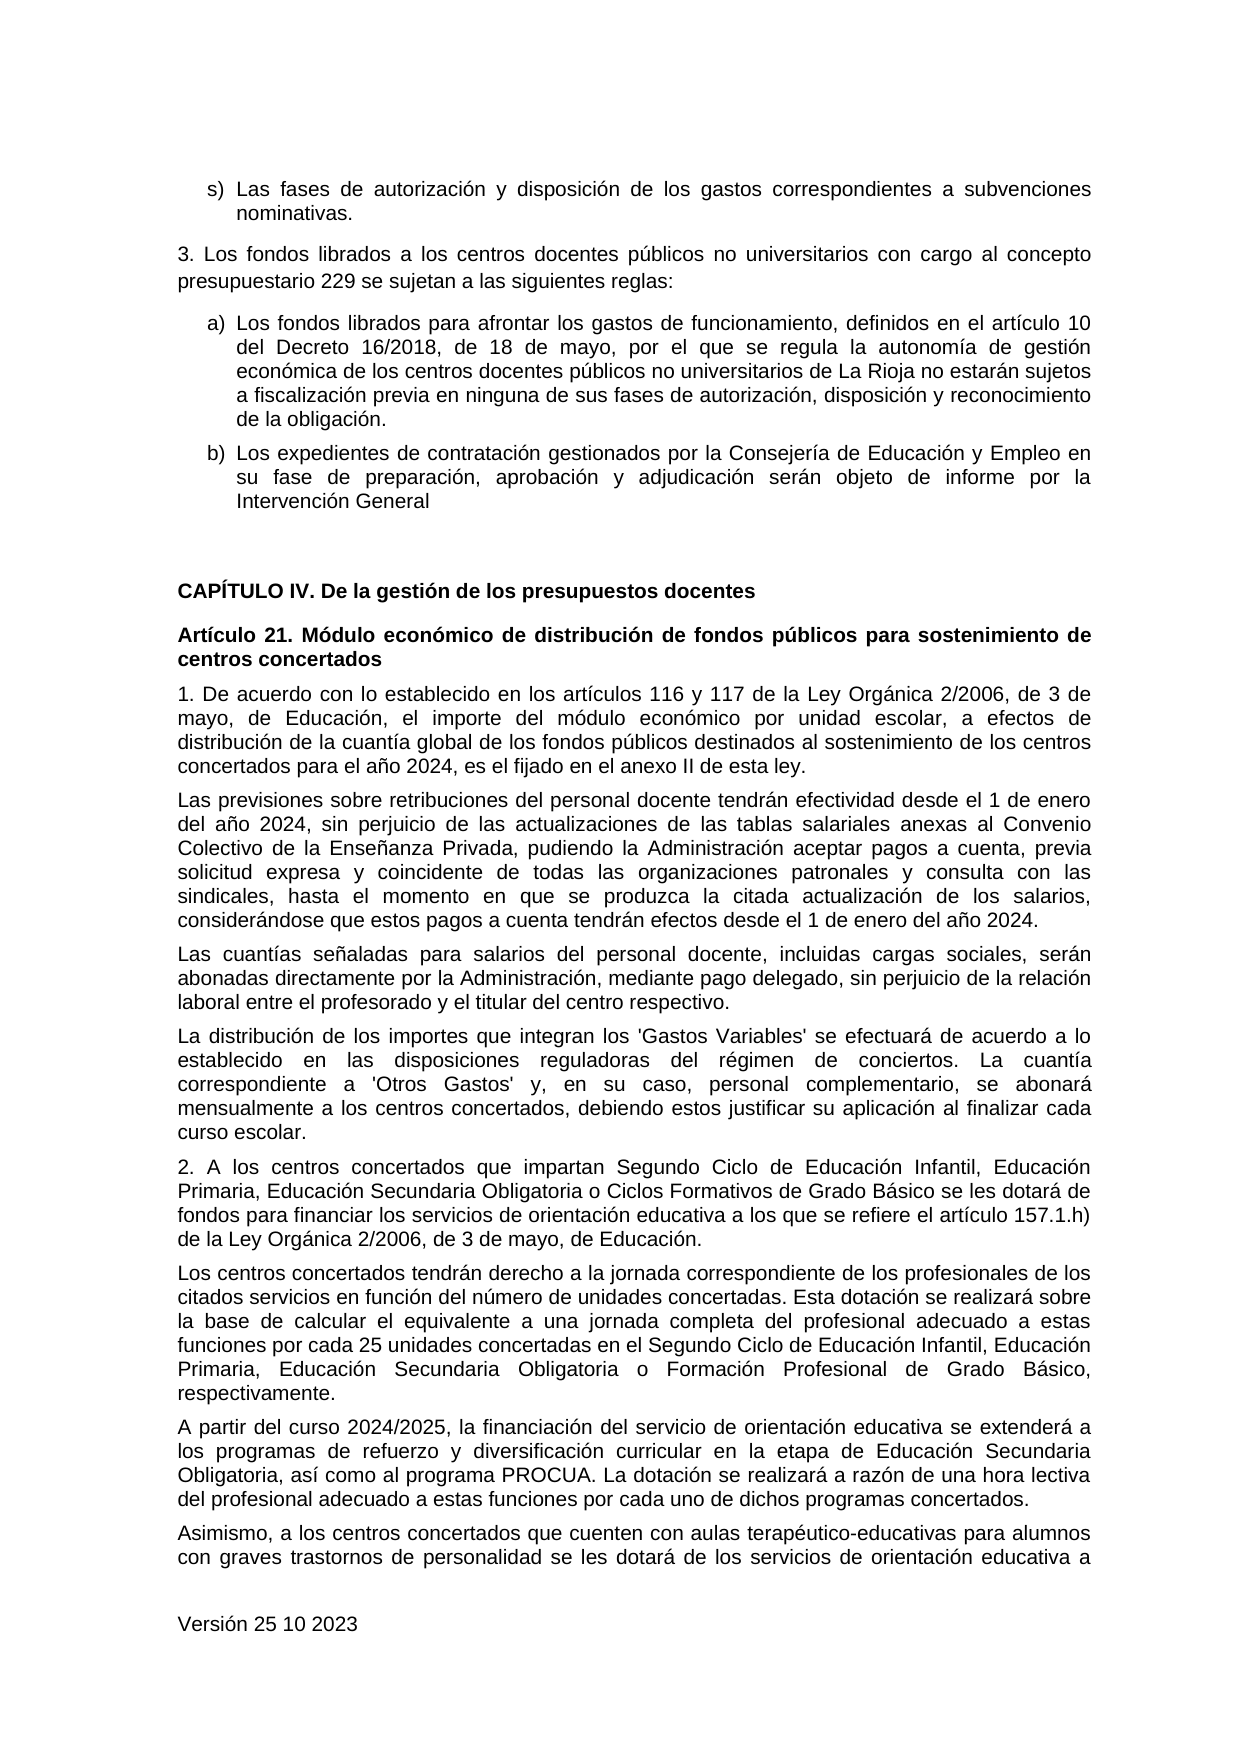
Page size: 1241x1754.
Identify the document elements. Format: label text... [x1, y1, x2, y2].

list Los expedientes de contratación gestionados por la Consejería de Educación y Empleo en su fase de preparación, aprobación y adjudicación serán objeto de informe por la Intervención General [207, 441, 1092, 513]
list Los fondos librados para afrontar los gastos de funcionamiento, definidos en el artículo 10 del Decreto 16/2018, de 18 de mayo, por el que se regula la autonomía de gestión económica de los centros docentes públicos no universitarios de La Rioja no estarán sujetos a fiscalización previa en ninguna de sus fases de autorización, disposición y reconocimiento de la obligación. [207, 311, 1092, 431]
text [177, 1521, 1092, 1569]
text Las cuantías señaladas para salarios del personal docente, incluidas cargas sociales, serán abonadas directamente por la Administración, mediante pago delegado, sin perjuicio de la relación laboral entre el profesorado y el titular del centro respectivo. [177, 942, 1092, 1014]
text Los centros concertados tendrán derecho a la jornada correspondiente de los profesionales de los citados servicios en función del número de unidades concertadas. Esta dotación se realizará sobre la base de calcular el equivalente a una jornada completa del profesional adecuado a estas funciones por cada 25 unidades concertadas en el Segundo Ciclo de Educación Infantil, Educación Primaria, Educación Secundaria Obligatoria o Formación Profesional de Grado Básico, respectivamente. [177, 1261, 1092, 1404]
text 1. De acuerdo con lo establecido en los artículos 116 y 117 de la Ley Orgánica 2/2006, de 3 de mayo, de Educación, el importe del módulo económico por unidad escolar, a efectos de distribución de la cuantía global de los fondos públicos destinados al sostenimiento de los centros concertados para el año 2024, es el fijado en el anexo II de esta ley. [177, 682, 1092, 777]
list Las fases de autorización y disposición de los gastos correspondientes a subvenciones nominativas. [207, 177, 1092, 225]
text A partir del curso 2024/2025, la financiación del servicio de orientación educativa se extenderá a los programas de refuerzo y diversificación curricular en la etapa de Educación Secundaria Obligatoria, así como al programa PROCUA. La dotación se realizará a razón de una hora lectiva del profesional adecuado a estas funciones por cada uno de dichos programas concertados. [177, 1415, 1092, 1511]
subtitle CAPÍTULO IV. De la gestión de los presupuestos docentes [177, 578, 1092, 602]
subtitle Artículo 21. Módulo económico de distribución de fondos públicos para sostenimiento de centros concertados [177, 623, 1092, 671]
text Las previsiones sobre retribuciones del personal docente tendrán efectividad desde el 1 de enero del año 2024, sin perjuicio de las actualizaciones de las tablas salariales anexas al Convenio Colectivo de la Enseñanza Privada, pudiendo la Administración aceptar pagos a cuenta, previa solicitud expresa y coincidente de todas las organizaciones patronales y consulta con las sindicales, hasta el momento en que se produzca la citada actualización de los salarios, considerándose que estos pagos a cuenta tendrán efectos desde el 1 de enero del año 2024. [177, 788, 1092, 932]
text 2. A los centros concertados que impartan Segundo Ciclo de Educación Infantil, Educación Primaria, Educación Secundaria Obligatoria o Ciclos Formativos de Grado Básico se les dotará de fondos para financiar los servicios de orientación educativa a los que se refiere el artículo 157.1.h) de la Ley Orgánica 2/2006, de 3 de mayo, de Educación. [177, 1154, 1092, 1250]
text 3. Los fondos librados a los centros docentes públicos no universitarios con cargo al concepto presupuestario 229 se sujetan a las siguientes reglas: [177, 242, 1092, 294]
text La distribución de los importes que integran los 'Gastos Variables' se efectuará de acuerdo a lo establecido en las disposiciones reguladoras del régimen de conciertos. La cuantía correspondiente a 'Otros Gastos' y, en su caso, personal complementario, se abonará mensualmente a los centros concertados, debiendo estos justificar su aplicación al finalizar cada curso escolar. [177, 1024, 1092, 1144]
